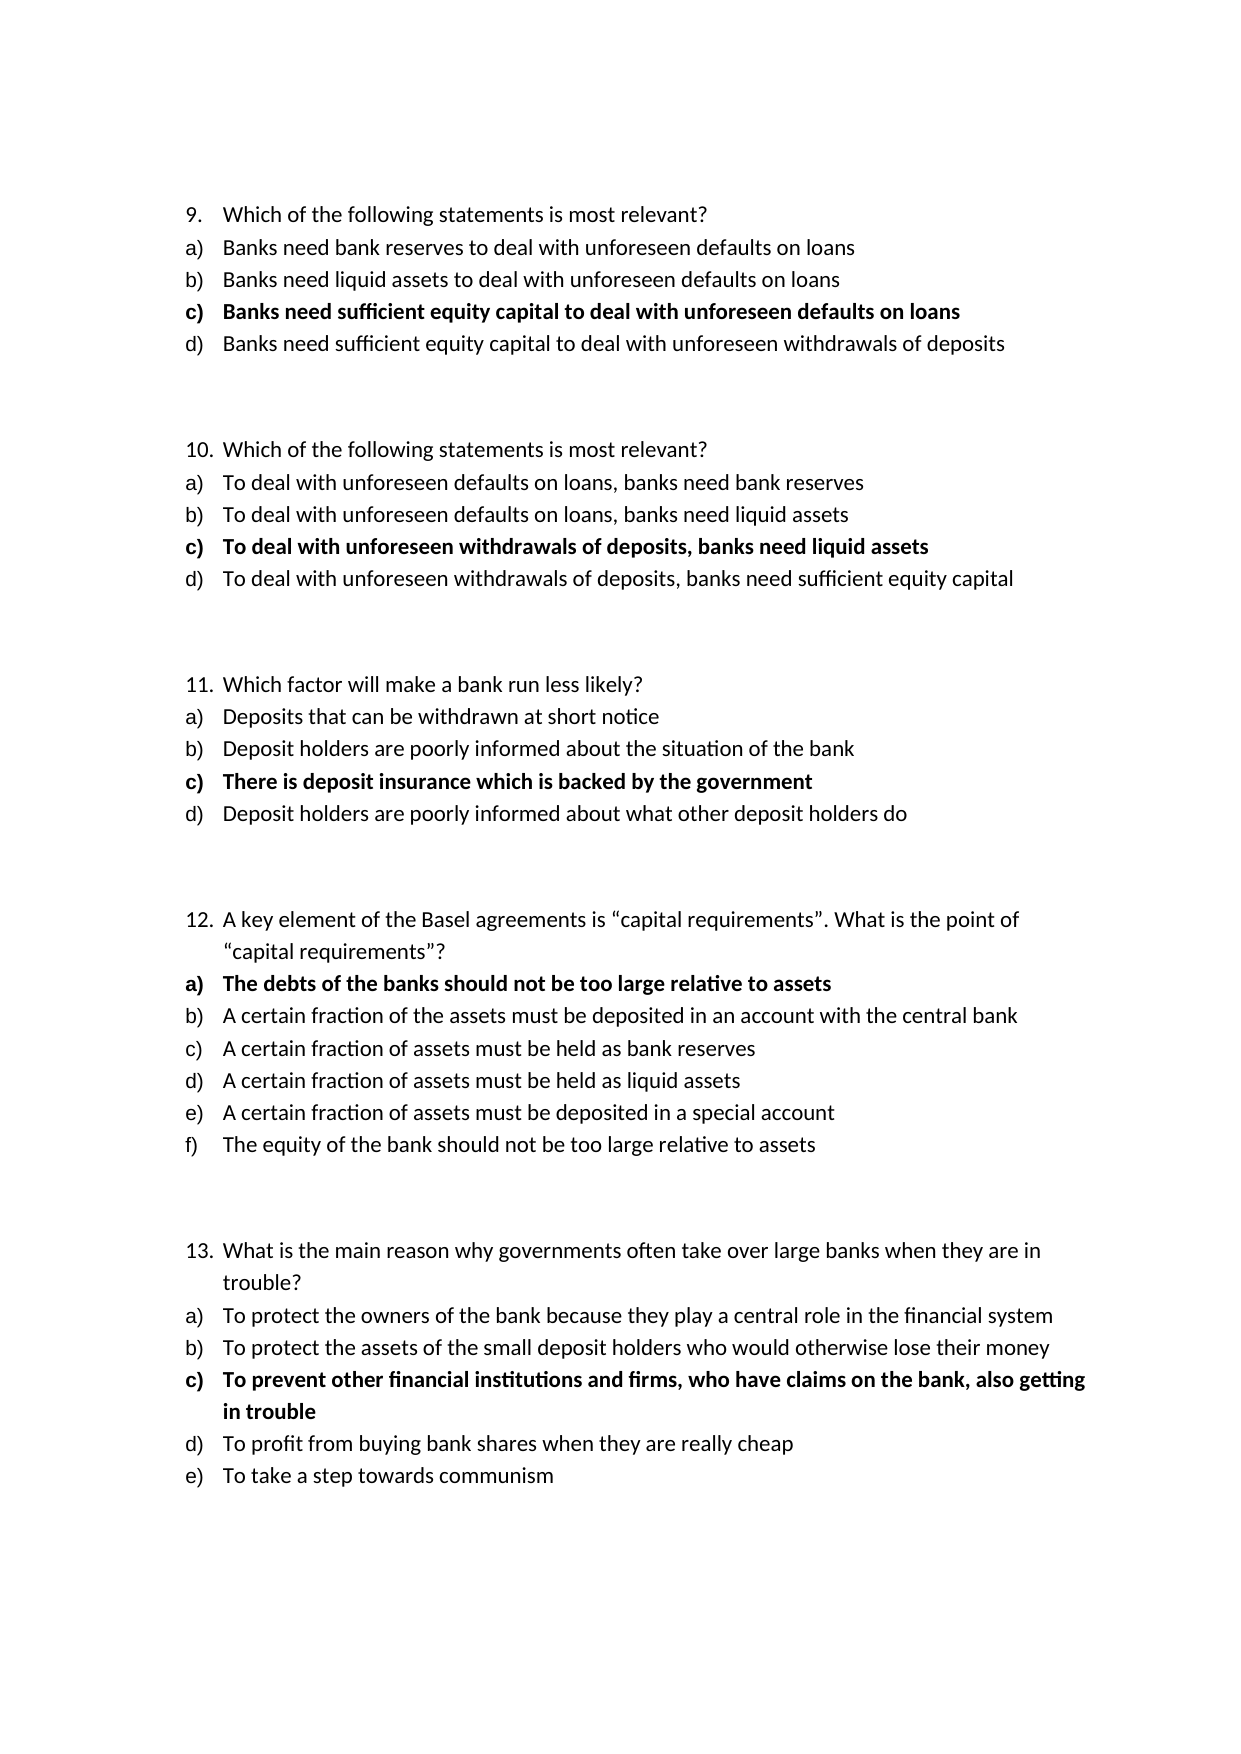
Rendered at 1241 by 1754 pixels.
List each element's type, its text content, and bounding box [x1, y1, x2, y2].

list Which factor will make a bank run less likely? [185, 670, 1093, 698]
list To deal with unforeseen defaults on loans, banks need liquid assets [185, 500, 1093, 528]
list Banks need liquid assets to deal with unforeseen defaults on loans [185, 265, 1093, 293]
list What is the main reason why governments often take over large banks when they are in trouble? [185, 1236, 1093, 1297]
list A key element of the Basel agreements is “capital requirements”. What is the point of “capital requirements”? [185, 905, 1093, 965]
list Banks need sufficient equity capital to deal with unforeseen defaults on loans [185, 297, 1093, 325]
list Deposit holders are poorly informed about what other deposit holders do [185, 799, 1093, 827]
list To deal with unforeseen withdrawals of deposits, banks need sufficient equity capital [185, 564, 1093, 592]
list The equity of the bank should not be too large relative to assets [185, 1130, 1093, 1158]
list A certain fraction of assets must be deposited in a special account [185, 1098, 1093, 1126]
list To protect the assets of the small deposit holders who would otherwise lose their money [185, 1333, 1093, 1361]
list To deal with unforeseen defaults on loans, banks need bank reserves [185, 468, 1093, 496]
list A certain fraction of assets must be held as liquid assets [185, 1066, 1093, 1094]
list To profit from buying bank shares when they are really cheap [185, 1429, 1093, 1457]
list Deposits that can be withdrawn at short notice [185, 702, 1093, 730]
list To take a step towards communism [185, 1462, 1093, 1490]
list Which of the following statements is most relevant? [185, 435, 1093, 463]
list Banks need sufficient equity capital to deal with unforeseen withdrawals of deposits [185, 329, 1093, 357]
list To protect the owners of the bank because they play a central role in the financial system [185, 1301, 1093, 1329]
list Which of the following statements is most relevant? [185, 201, 1093, 229]
list A certain fraction of the assets must be deposited in an account with the central bank [185, 1002, 1093, 1029]
list Deposit holders are poorly informed about the situation of the bank [185, 734, 1093, 763]
list There is deposit insurance which is backed by the government [185, 767, 1093, 795]
list The debts of the banks should not be too large relative to assets [185, 969, 1093, 997]
list A certain fraction of assets must be held as bank reserves [185, 1034, 1093, 1062]
list To deal with unforeseen withdrawals of deposits, banks need liquid assets [185, 532, 1093, 560]
list To prevent other financial institutions and firms, who have claims on the bank, also getting in trouble [185, 1365, 1093, 1425]
list Banks need bank reserves to deal with unforeseen defaults on loans [185, 233, 1093, 261]
